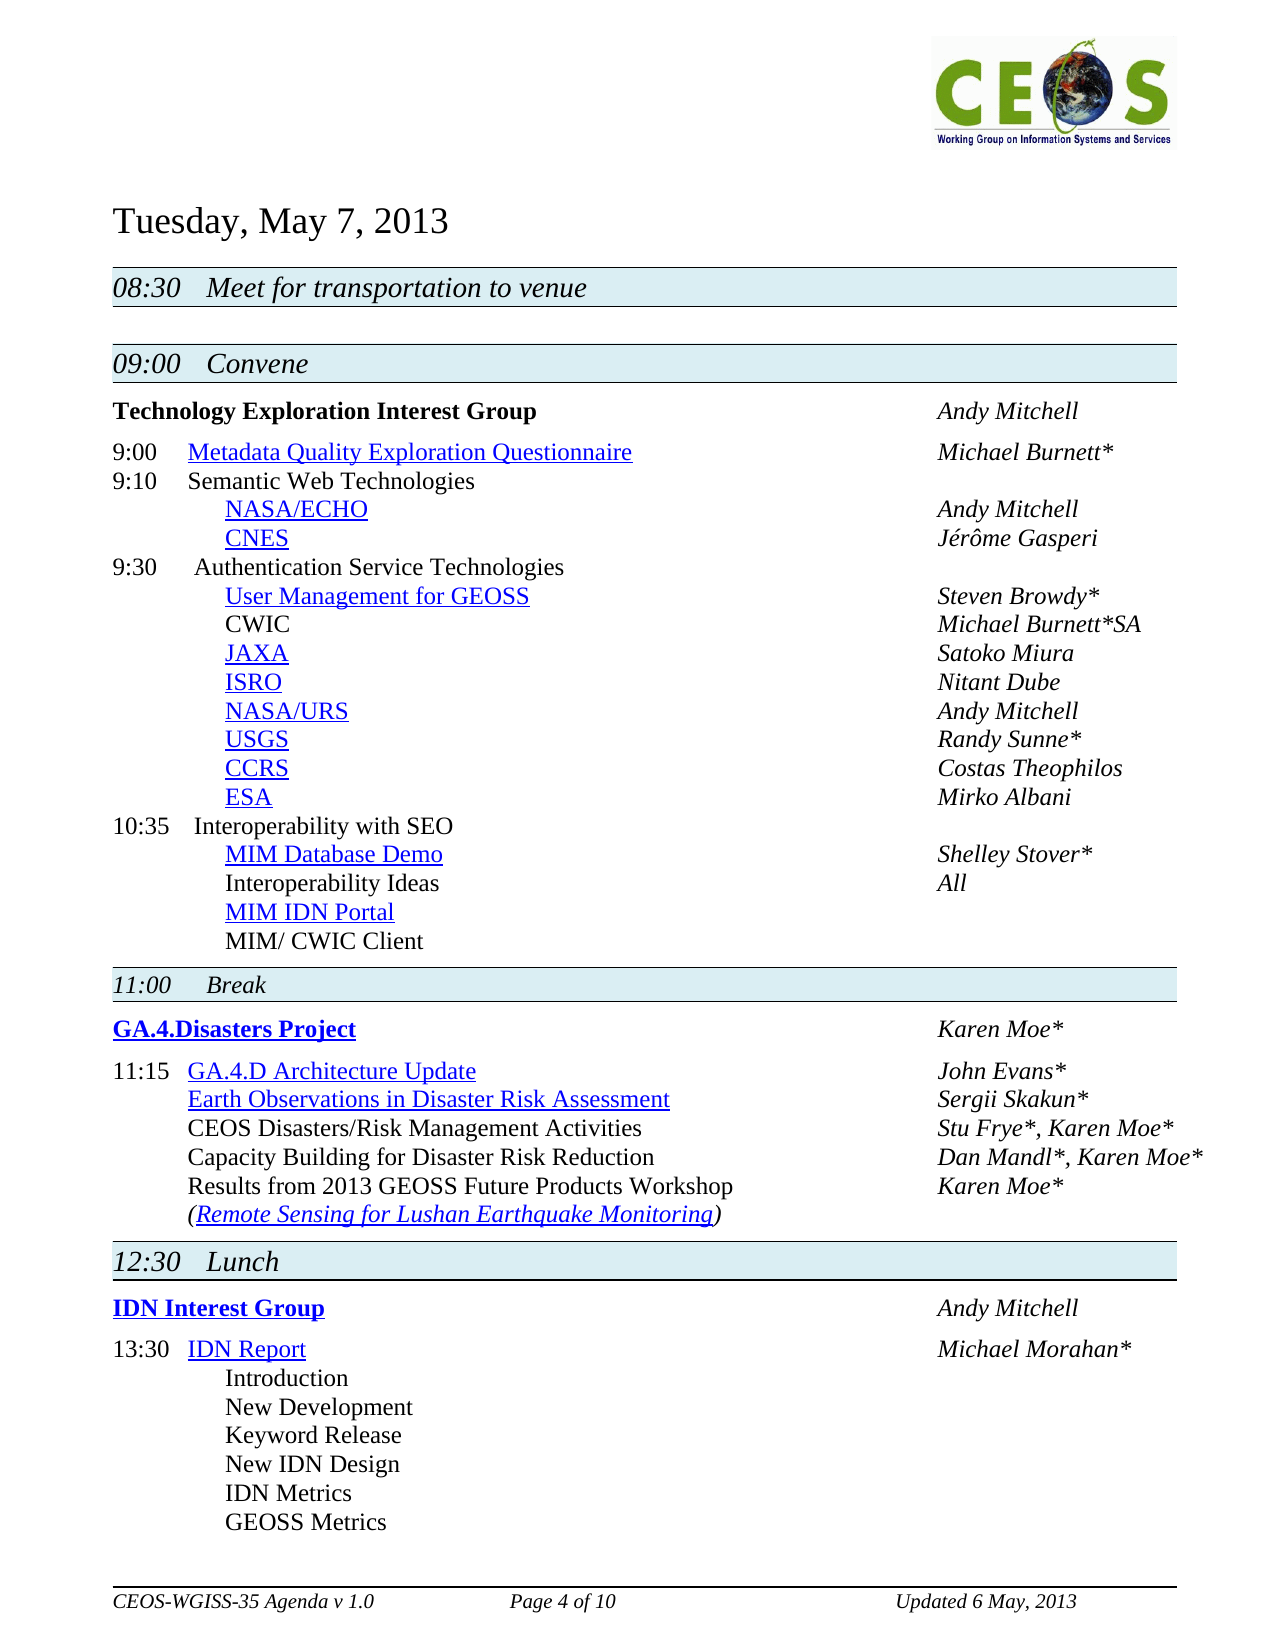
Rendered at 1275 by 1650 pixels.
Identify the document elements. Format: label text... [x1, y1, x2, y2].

subtitle USGS Randy Sunne* [112, 724, 1219, 753]
subtitle 9:00 Metadata Quality Exploration Questionnaire Michael Burnett* [112, 437, 1219, 466]
subtitle Capacity Building for Disaster Risk Reduction Dan Mandl*, Karen Moe* [187, 1142, 1219, 1171]
subtitle 9:10 Semantic Web Technologies [112, 466, 1219, 494]
subtitle Earth Observations in Disaster Risk Assessment Sergii Skakun* [187, 1084, 1219, 1113]
subtitle ESA Mirko Albani [112, 782, 1219, 811]
subtitle MIM/ CWIC Client [112, 926, 1219, 954]
subtitle CNES Jérôme Gasperi [112, 523, 1219, 552]
subtitle User Management for GEOSS Steven Browdy* [112, 581, 1219, 609]
subtitle CWIC Michael Burnett*SA [112, 609, 1219, 638]
subtitle Introduction New Development Keyword Release New IDN Design IDN Metrics GEOSS Metrics [187, 1363, 1219, 1536]
subtitle Technology Exploration Interest Group Andy Mitchell [112, 396, 1219, 424]
subtitle 09:00 Convene [112, 345, 1177, 383]
subtitle 11:15 GA.4.D Architecture Update John Evans* [112, 1056, 1219, 1084]
subtitle MIM IDN Portal [112, 897, 1219, 926]
subtitle 11:00 Break [112, 968, 1177, 1002]
subtitle IDN Interest Group Andy Mitchell [112, 1293, 1219, 1322]
subtitle 12:30 Lunch [112, 1242, 1177, 1281]
subtitle 10:35 Interoperability with SEO [112, 811, 1219, 839]
subtitle Interoperability Ideas All [112, 868, 1219, 897]
subtitle Results from 2013 GEOSS Future Products Workshop Karen Moe* [187, 1171, 1219, 1199]
text GA.4.Disasters Project Karen Moe* [112, 1014, 1177, 1043]
subtitle JAXA Satoko Miura [112, 638, 1219, 667]
subtitle CCRS Costas Theophilos [112, 753, 1219, 782]
subtitle 13:30 IDN Report Michael Morahan* [112, 1334, 1219, 1363]
subtitle ISRO Nitant Dube [112, 667, 1219, 696]
subtitle NASA/ECHO Andy Mitchell [112, 494, 1219, 523]
subtitle Tuesday, May 7, 2013 [112, 199, 1196, 242]
subtitle 08:30 Meet for transportation to venue [112, 268, 1177, 307]
subtitle NASA/URS Andy Mitchell [112, 696, 1219, 724]
subtitle MIM Database Demo Shelley Stover* [112, 839, 1219, 868]
subtitle (Remote Sensing for Lushan Earthquake Monitoring) [187, 1199, 1219, 1228]
picture [931, 36, 1178, 150]
subtitle CEOS Disasters/Risk Management Activities Stu Frye*, Karen Moe* [187, 1113, 1219, 1142]
subtitle 9:30 Authentication Service Technologies [112, 552, 1219, 581]
